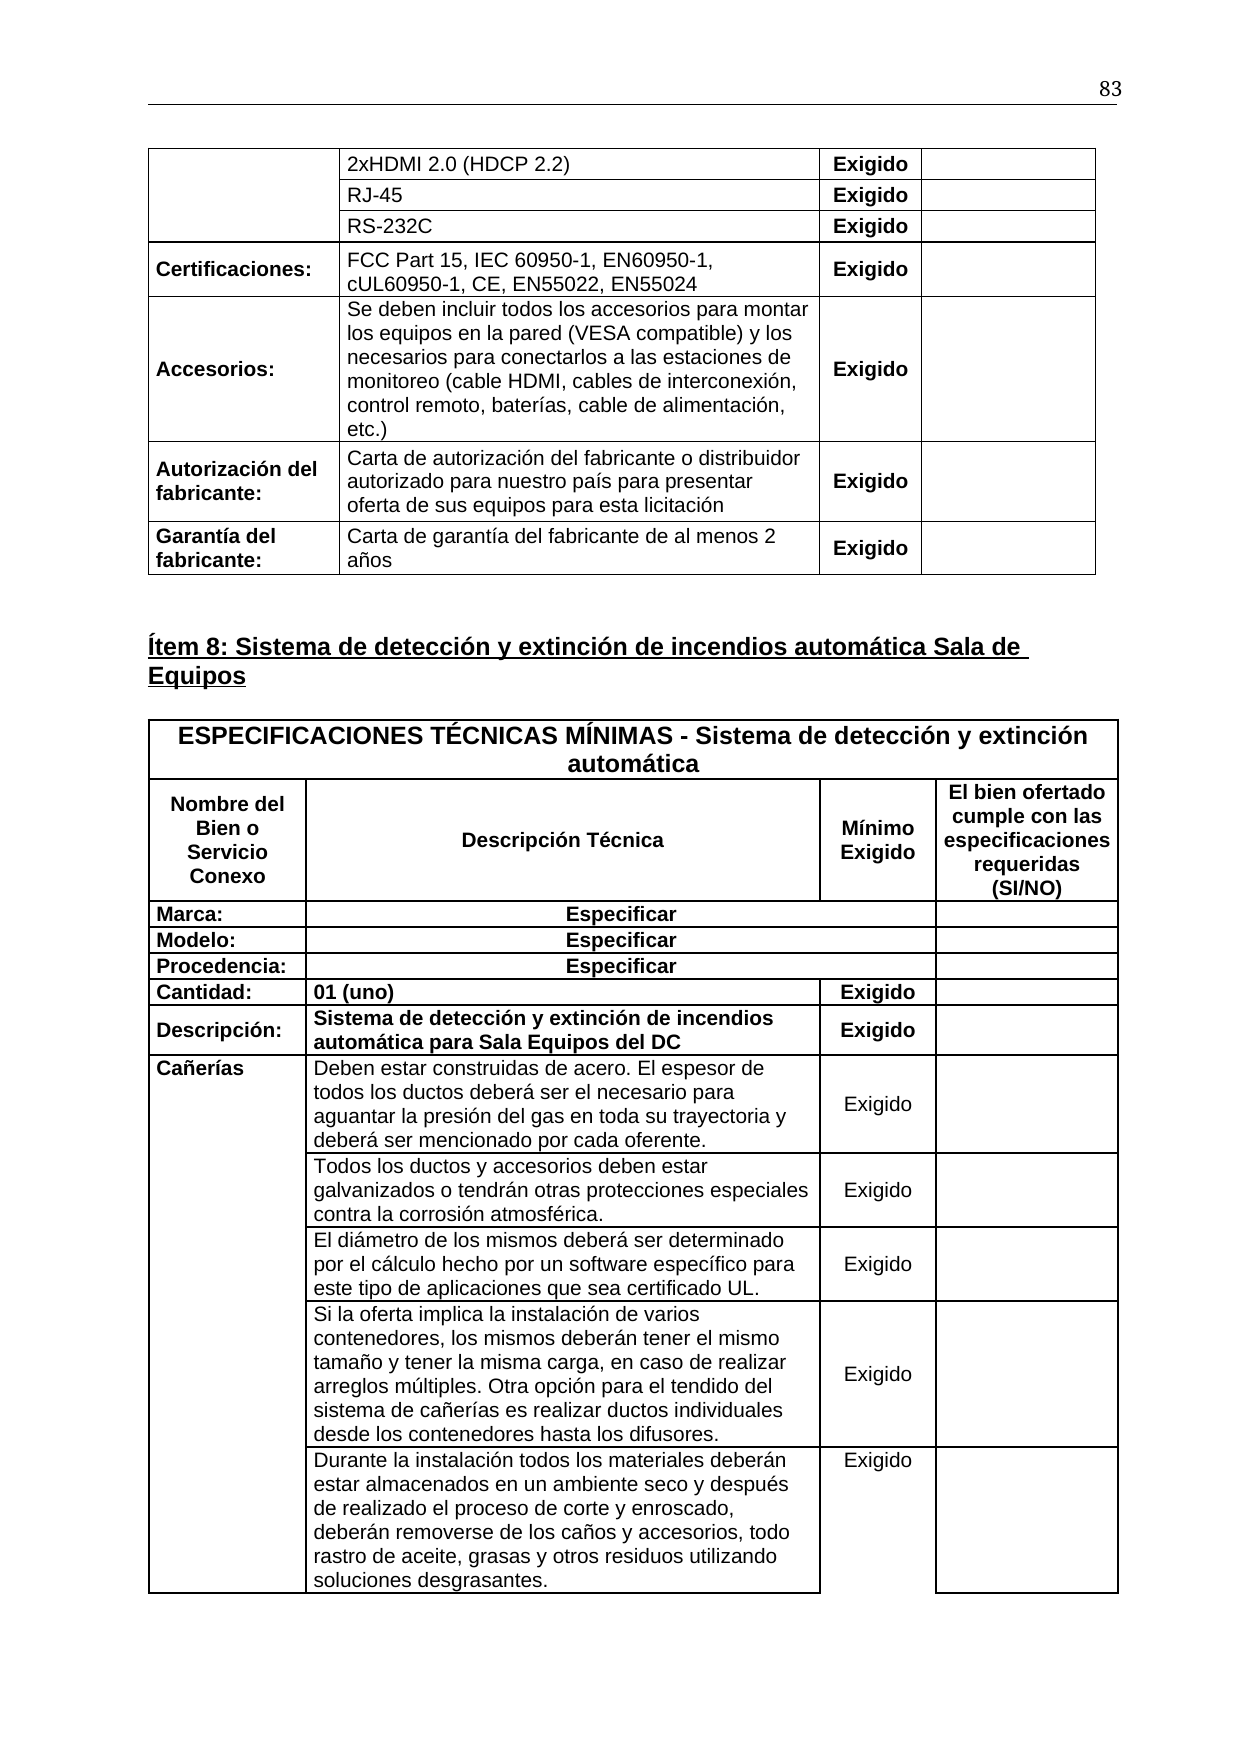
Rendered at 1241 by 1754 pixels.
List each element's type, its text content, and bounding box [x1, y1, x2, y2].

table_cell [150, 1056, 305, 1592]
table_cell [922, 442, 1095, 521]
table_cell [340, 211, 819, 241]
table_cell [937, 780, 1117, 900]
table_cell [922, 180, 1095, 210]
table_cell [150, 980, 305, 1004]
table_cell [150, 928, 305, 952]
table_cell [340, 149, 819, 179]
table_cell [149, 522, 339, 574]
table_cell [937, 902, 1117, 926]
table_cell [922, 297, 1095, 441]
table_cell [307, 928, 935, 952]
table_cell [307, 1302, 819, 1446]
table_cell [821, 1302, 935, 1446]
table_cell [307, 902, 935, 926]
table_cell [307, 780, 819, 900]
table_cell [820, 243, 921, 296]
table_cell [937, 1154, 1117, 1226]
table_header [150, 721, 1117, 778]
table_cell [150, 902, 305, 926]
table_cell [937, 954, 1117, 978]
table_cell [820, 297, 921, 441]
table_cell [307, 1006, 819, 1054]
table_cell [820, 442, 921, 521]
text Ítem 8: Sistema de detección y extinción de incendios automática Sala de Equipos [148, 632, 1117, 690]
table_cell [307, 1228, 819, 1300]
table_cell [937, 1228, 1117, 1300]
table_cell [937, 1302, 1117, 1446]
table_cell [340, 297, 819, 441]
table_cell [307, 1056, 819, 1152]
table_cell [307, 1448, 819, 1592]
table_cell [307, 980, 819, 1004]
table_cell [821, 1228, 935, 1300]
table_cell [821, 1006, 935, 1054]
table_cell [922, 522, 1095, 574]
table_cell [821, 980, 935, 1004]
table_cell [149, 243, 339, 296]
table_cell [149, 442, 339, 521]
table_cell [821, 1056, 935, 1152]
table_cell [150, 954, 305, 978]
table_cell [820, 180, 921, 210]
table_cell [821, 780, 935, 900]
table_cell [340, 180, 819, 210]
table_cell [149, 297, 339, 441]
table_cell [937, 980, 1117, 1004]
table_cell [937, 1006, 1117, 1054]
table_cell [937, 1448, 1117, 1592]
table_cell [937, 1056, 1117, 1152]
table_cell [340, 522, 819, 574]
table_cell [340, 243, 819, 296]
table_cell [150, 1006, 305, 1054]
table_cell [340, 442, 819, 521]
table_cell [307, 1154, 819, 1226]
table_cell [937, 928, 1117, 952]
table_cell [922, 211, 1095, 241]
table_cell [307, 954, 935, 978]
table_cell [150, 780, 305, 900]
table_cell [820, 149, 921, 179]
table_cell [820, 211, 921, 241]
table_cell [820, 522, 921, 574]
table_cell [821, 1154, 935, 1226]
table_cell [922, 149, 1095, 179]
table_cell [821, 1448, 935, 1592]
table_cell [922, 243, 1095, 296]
